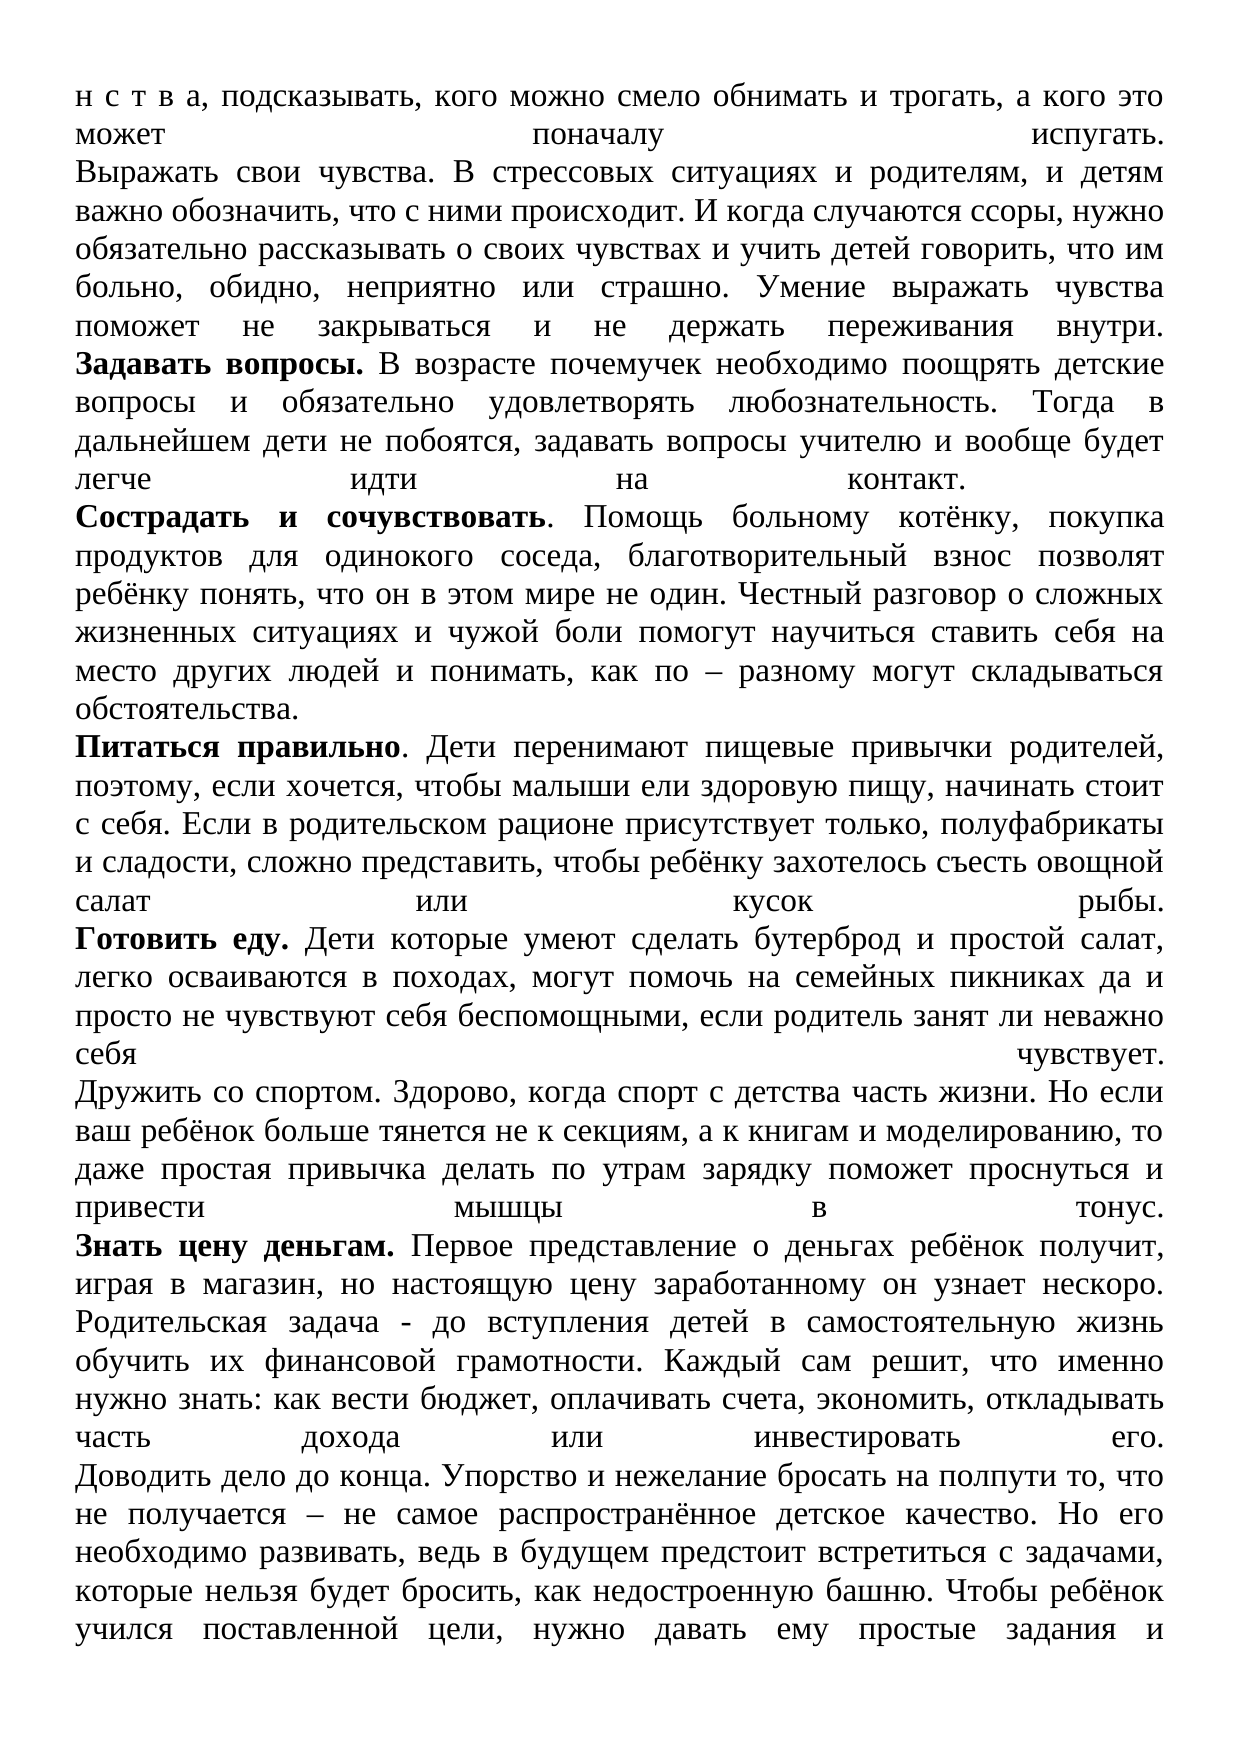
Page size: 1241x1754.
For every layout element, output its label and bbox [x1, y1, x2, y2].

text [75, 75, 1165, 1647]
